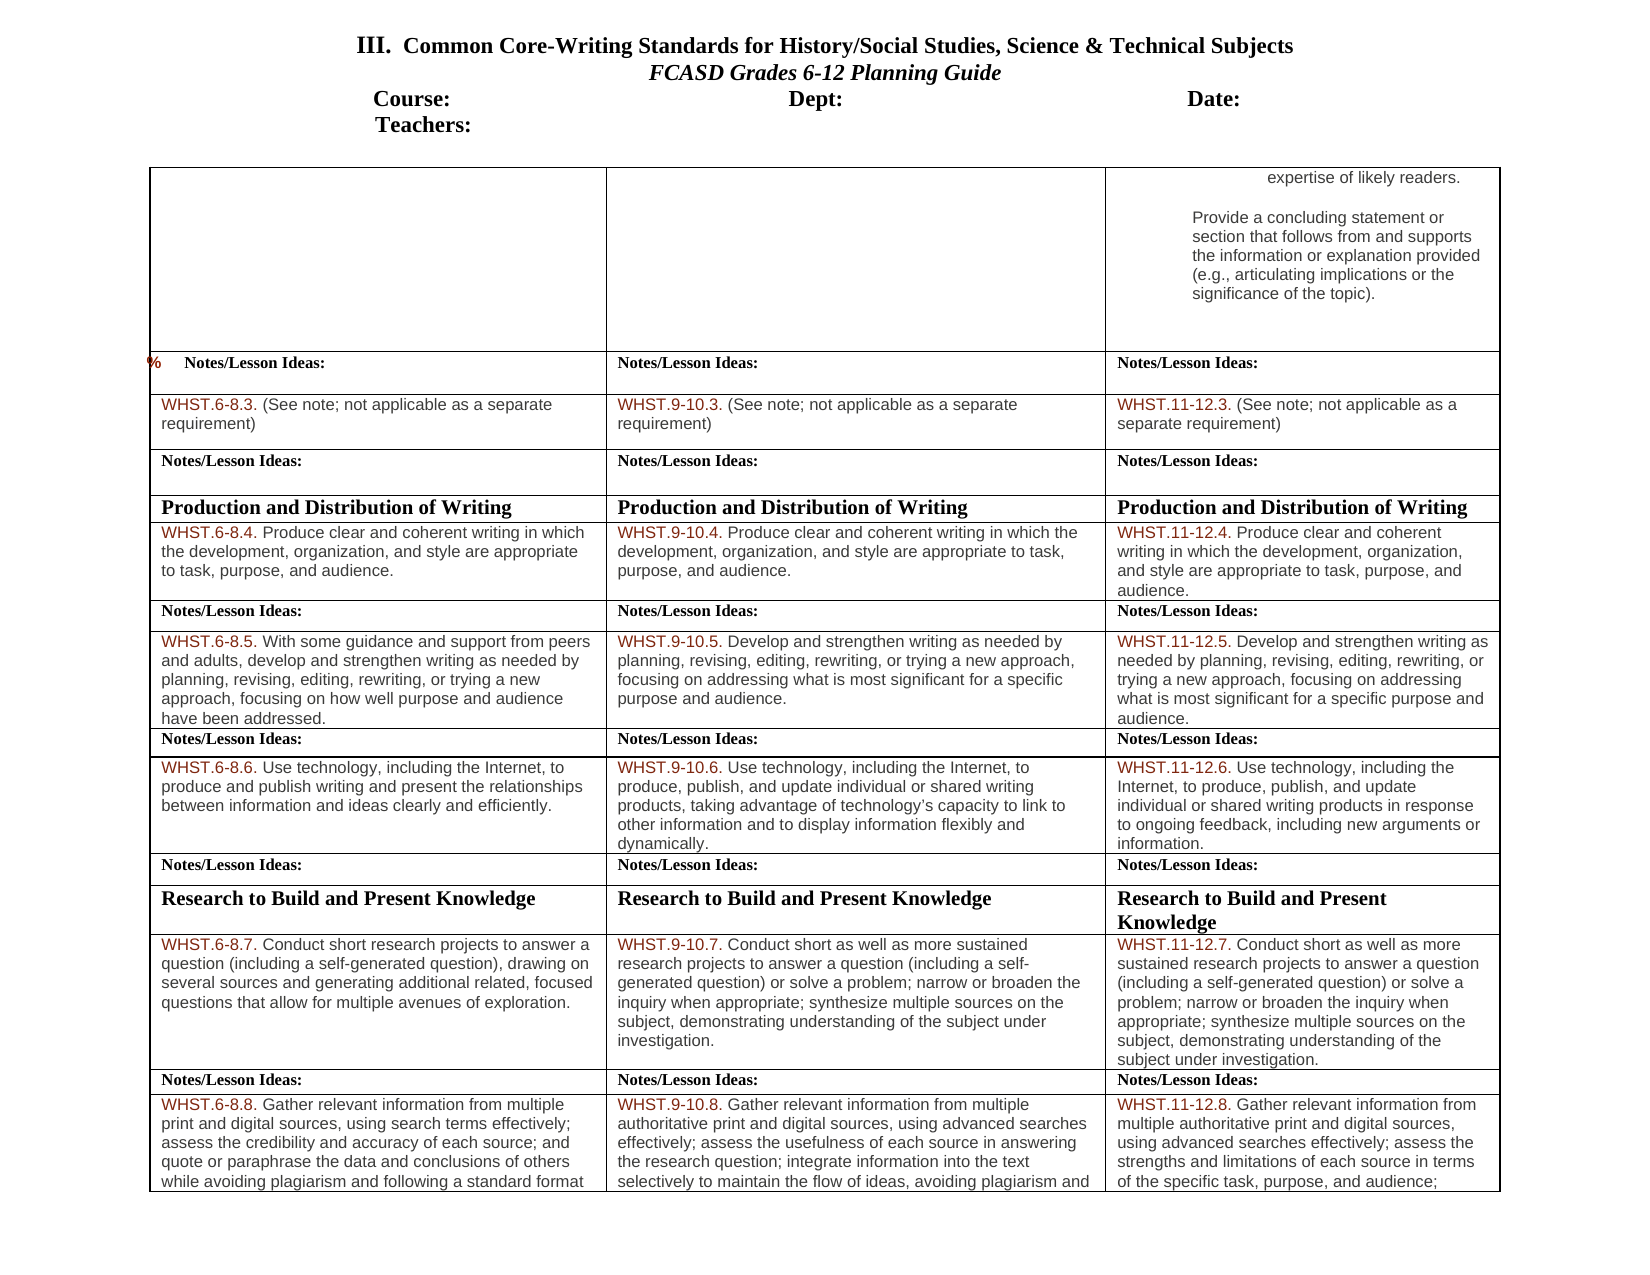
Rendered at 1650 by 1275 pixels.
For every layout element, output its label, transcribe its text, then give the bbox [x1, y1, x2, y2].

table_cell WHST.11-12.4. Produce clear and coherent writing in which the development, organization, and style are appropriate to task, purpose, and audience. [1106, 523, 1499, 599]
table_cell Production and Distribution of Writing [151, 496, 606, 522]
table_cell Notes/Lesson Ideas: [607, 450, 1105, 494]
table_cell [1106, 168, 1499, 351]
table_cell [607, 168, 1105, 351]
table_cell Research to Build and Present Knowledge [1106, 886, 1499, 934]
table_cell Research to Build and Present Knowledge [607, 886, 1105, 934]
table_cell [151, 168, 606, 351]
table_cell Notes/Lesson Ideas: [151, 450, 606, 494]
table_cell WHST.6-8.5. With some guidance and support from peers and adults, develop and strengthen writing as needed by planning, revising, editing, rewriting, or trying a new approach, focusing on how well purpose and audience have been addressed. [151, 632, 606, 728]
table_cell Notes/Lesson Ideas: [151, 729, 606, 756]
table_cell WHST.11-12.3. (See note; not applicable as a separate requirement) [1106, 395, 1499, 449]
table_cell WHST.11-12.5. Develop and strengthen writing as needed by planning, revising, editing, rewriting, or trying a new approach, focusing on addressing what is most significant for a specific purpose and audience. [1106, 632, 1499, 728]
table_cell Notes/Lesson Ideas: [1106, 729, 1499, 756]
table_cell WHST.6-8.7. Conduct short research projects to answer a question (including a self-generated question), drawing on several sources and generating additional related, focused questions that allow for multiple avenues of exploration. [151, 935, 606, 1069]
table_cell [607, 1095, 1105, 1191]
table_cell Notes/Lesson Ideas: [151, 352, 606, 394]
table_cell Notes/Lesson Ideas: [151, 601, 606, 631]
table_cell Production and Distribution of Writing [607, 496, 1105, 522]
table_cell WHST.9-10.5. Develop and strengthen writing as needed by planning, revising, editing, rewriting, or trying a new approach, focusing on addressing what is most significant for a specific purpose and audience. [607, 632, 1105, 728]
table_cell Notes/Lesson Ideas: [1106, 601, 1499, 631]
table_cell Notes/Lesson Ideas: [607, 729, 1105, 756]
table_cell Notes/Lesson Ideas: [151, 854, 606, 885]
table_cell Notes/Lesson Ideas: [607, 1070, 1105, 1094]
table_cell WHST.6-8.4. Produce clear and coherent writing in which the development, organization, and style are appropriate to task, purpose, and audience. [151, 523, 606, 599]
table_cell WHST.9-10.6. Use technology, including the Internet, to produce, publish, and update individual or shared writing products, taking advantage of technology’s capacity to link to other information and to display information flexibly and dynamically. [607, 758, 1105, 853]
table_cell Notes/Lesson Ideas: [1106, 1070, 1499, 1094]
table_cell WHST.11-12.7. Conduct short as well as more sustained research projects to answer a question (including a self-generated question) or solve a problem; narrow or broaden the inquiry when appropriate; synthesize multiple sources on the subject, demonstrating understanding of the subject under investigation. [1106, 935, 1499, 1069]
table_cell Research to Build and Present Knowledge [151, 886, 606, 934]
table_cell WHST.9-10.3. (See note; not applicable as a separate requirement) [607, 395, 1105, 449]
table_cell WHST.11-12.6. Use technology, including the Internet, to produce, publish, and update individual or shared writing products in response to ongoing feedback, including new arguments or information. [1106, 758, 1499, 853]
table_cell Notes/Lesson Ideas: [607, 854, 1105, 885]
table_cell Notes/Lesson Ideas: [1106, 450, 1499, 494]
table_cell WHST.9-10.7. Conduct short as well as more sustained research projects to answer a question (including a self-generated question) or solve a problem; narrow or broaden the inquiry when appropriate; synthesize multiple sources on the subject, demonstrating understanding of the subject under investigation. [607, 935, 1105, 1069]
table_cell WHST.6-8.3. (See note; not applicable as a separate requirement) [151, 395, 606, 449]
table_cell Notes/Lesson Ideas: [607, 601, 1105, 631]
table_cell Notes/Lesson Ideas: [1106, 854, 1499, 885]
table_cell Notes/Lesson Ideas: [1106, 352, 1499, 394]
table_cell WHST.6-8.6. Use technology, including the Internet, to produce and publish writing and present the relationships between information and ideas clearly and efficiently. [151, 758, 606, 853]
table_cell Production and Distribution of Writing [1106, 496, 1499, 522]
table_cell WHST.9-10.4. Produce clear and coherent writing in which the development, organization, and style are appropriate to task, purpose, and audience. [607, 523, 1105, 599]
table_cell Notes/Lesson Ideas: [151, 1070, 606, 1094]
table_cell Notes/Lesson Ideas: [607, 352, 1105, 394]
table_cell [151, 1095, 606, 1191]
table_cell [1106, 1095, 1499, 1191]
